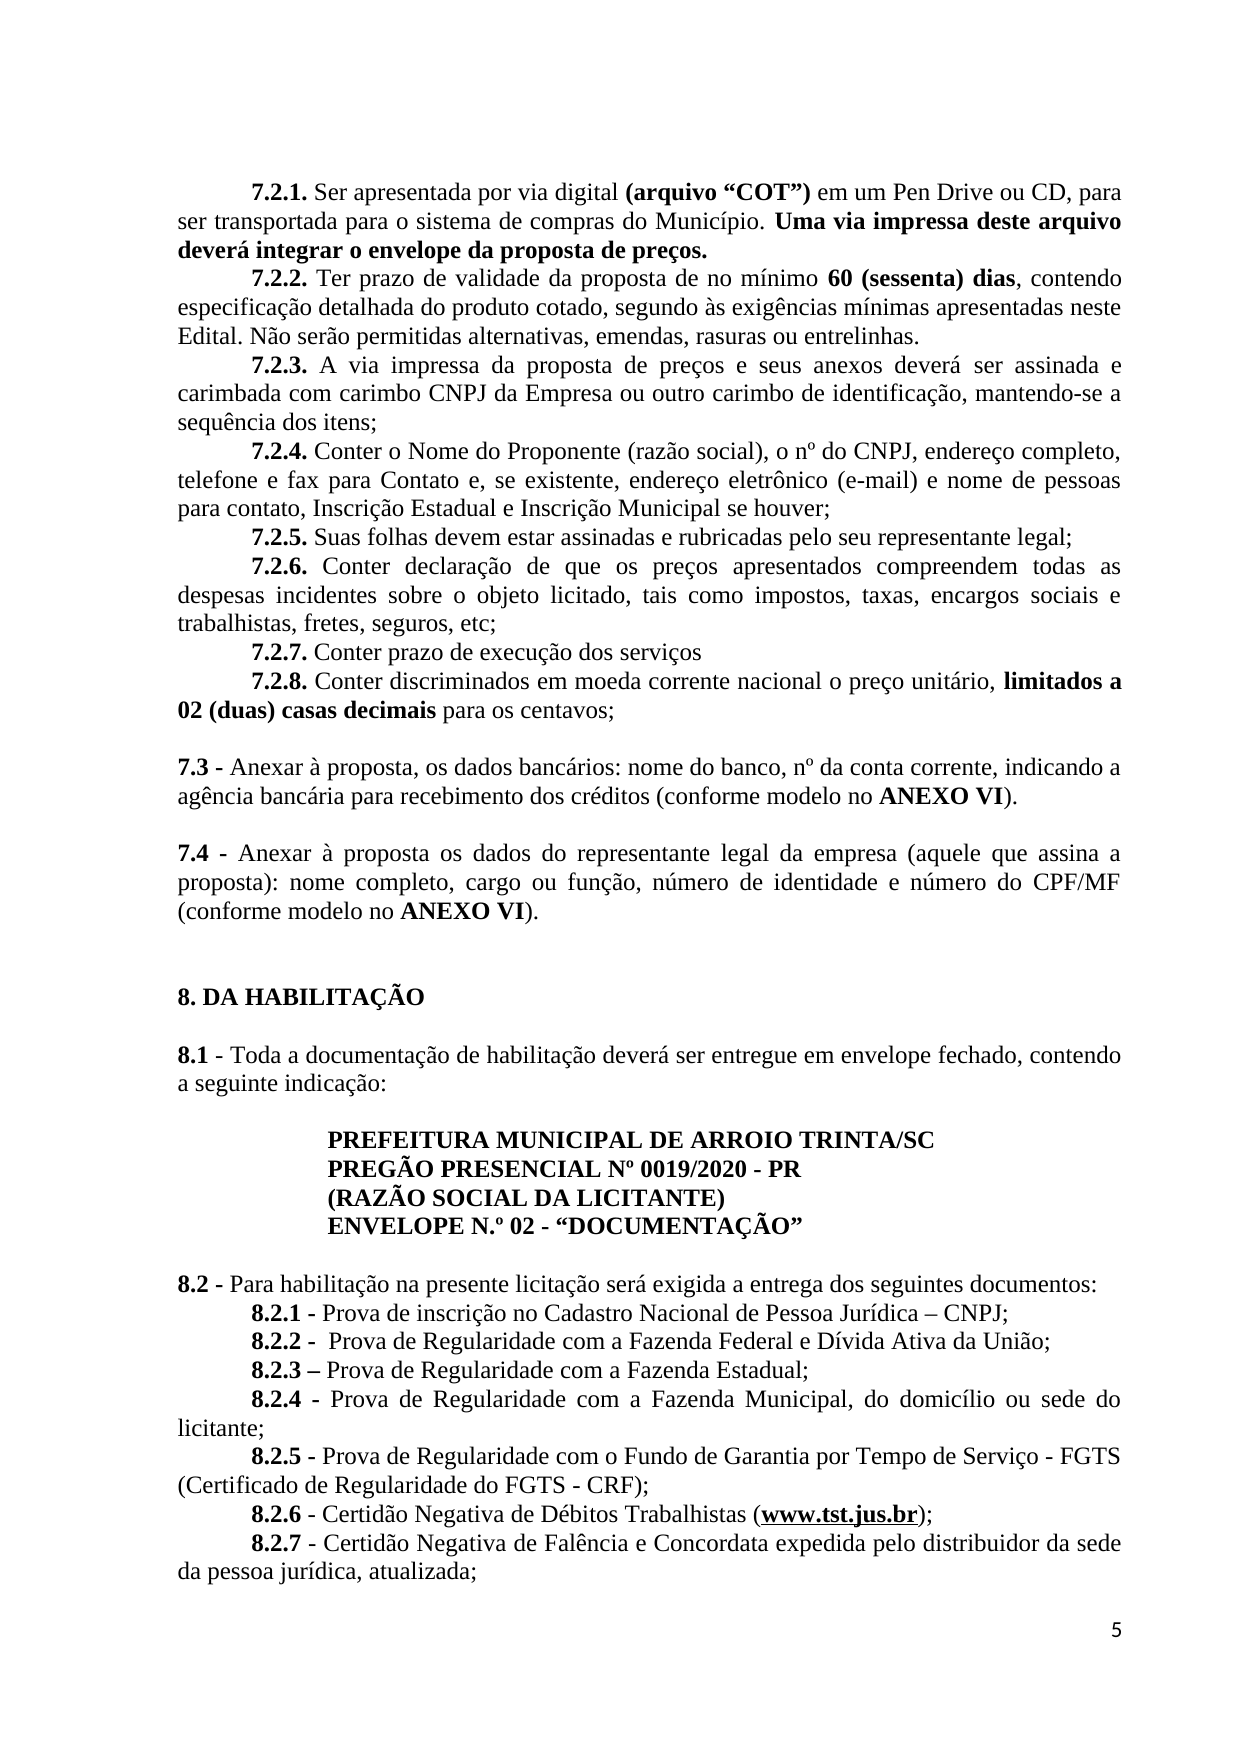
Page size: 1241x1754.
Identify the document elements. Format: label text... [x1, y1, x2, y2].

text PREGÃO PRESENCIAL Nº 0019/2020 - PR [177, 1154, 1122, 1183]
text 7.4 - Anexar à proposta os dados do representante legal da empresa (aquele que assina a proposta): nome completo, cargo ou função, número de identidade e número do CPF/MF (conforme modelo no ANEXO VI). [177, 838, 1122, 925]
text 7.2.5. Suas folhas devem estar assinadas e rubricadas pelo seu representante legal; [177, 522, 1122, 551]
text 7.3 - Anexar à proposta, os dados bancários: nome do banco, nº da conta corrente, indicando a agência bancária para recebimento dos créditos (conforme modelo no ANEXO VI). [177, 752, 1122, 810]
text 8.2.3 – Prova de Regularidade com a Fazenda Estadual; [177, 1355, 1122, 1384]
text 8.2.4 - Prova de Regularidade com a Fazenda Municipal, do domicílio ou sede do licitante; [177, 1384, 1122, 1441]
text (RAZÃO SOCIAL DA LICITANTE) [177, 1183, 1122, 1211]
text 8.2.1 - Prova de inscrição no Cadastro Nacional de Pessoa Jurídica – CNPJ; [177, 1298, 1122, 1326]
text 7.2.4. Conter o Nome do Proponente (razão social), o nº do CNPJ, endereço completo, telefone e fax para Contato e, se existente, endereço eletrônico (e-mail) e nome de pessoas para contato, Inscrição Estadual e Inscrição Municipal se houver; [177, 436, 1122, 522]
text ENVELOPE N.º 02 - “DOCUMENTAÇÃO” [177, 1211, 1122, 1240]
text 8.1 - Toda a documentação de habilitação deverá ser entregue em envelope fechado, contendo a seguinte indicação: [177, 1040, 1122, 1097]
text 7.2.1. Ser apresentada por via digital (arquivo “COT”) em um Pen Drive ou CD, para ser transportada para o sistema de compras do Município. Uma via impressa deste arquivo deverá integrar o envelope da proposta de preços. [177, 177, 1122, 263]
text 8.2.2 - Prova de Regularidade com a Fazenda Federal e Dívida Ativa da União; [177, 1326, 1122, 1355]
text 7.2.8. Conter discriminados em moeda corrente nacional o preço unitário, limitados a 02 (duas) casas decimais para os centavos; [177, 666, 1122, 723]
text 8.2 - Para habilitação na presente licitação será exigida a entrega dos seguintes documentos: [177, 1269, 1122, 1298]
text 7.2.7. Conter prazo de execução dos serviços [177, 637, 1122, 666]
text PREFEITURA MUNICIPAL DE ARROIO TRINTA/SC [177, 1125, 1122, 1154]
text 8.2.7 - Certidão Negativa de Falência e Concordata expedida pelo distribuidor da sede da pessoa jurídica, atualizada; [177, 1528, 1122, 1585]
text 7.2.6. Conter declaração de que os preços apresentados compreendem todas as despesas incidentes sobre o objeto licitado, tais como impostos, taxas, encargos sociais e trabalhistas, fretes, seguros, etc; [177, 551, 1122, 637]
text 8. DA HABILITAÇÃO [177, 982, 1122, 1011]
text 8.2.6 - Certidão Negativa de Débitos Trabalhistas (www.tst.jus.br); [177, 1499, 1122, 1528]
text 7.2.3. A via impressa da proposta de preços e seus anexos deverá ser assinada e carimbada com carimbo CNPJ da Empresa ou outro carimbo de identificação, mantendo-se a sequência dos itens; [177, 350, 1122, 436]
text 8.2.5 - Prova de Regularidade com o Fundo de Garantia por Tempo de Serviço - FGTS (Certificado de Regularidade do FGTS - CRF); [177, 1441, 1122, 1499]
text 7.2.2. Ter prazo de validade da proposta de no mínimo 60 (sessenta) dias, contendo especificação detalhada do produto cotado, segundo às exigências mínimas apresentadas neste Edital. Não serão permitidas alternativas, emendas, rasuras ou entrelinhas. [177, 263, 1122, 350]
